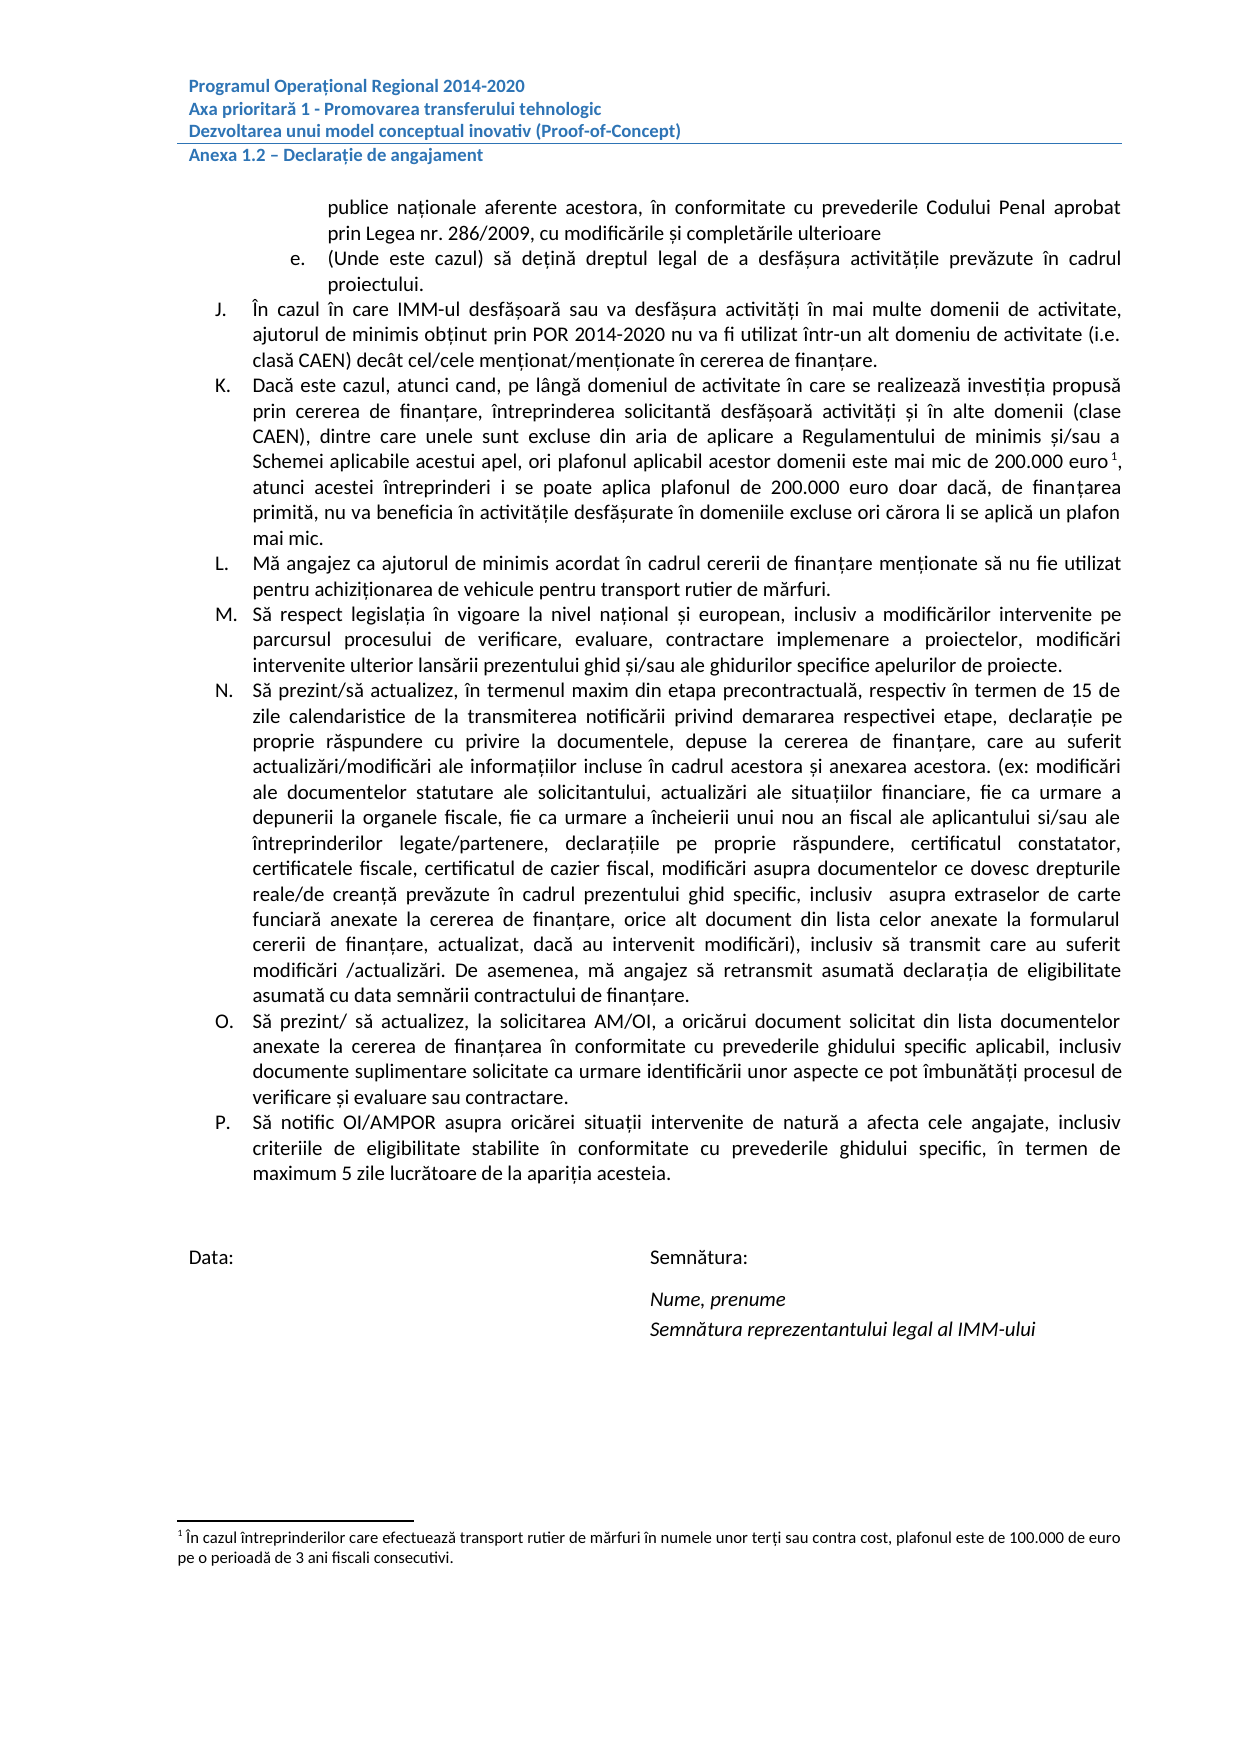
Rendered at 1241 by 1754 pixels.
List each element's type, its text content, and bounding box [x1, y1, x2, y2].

list Să prezint/ să actualizez, la solicitarea AM/OI, a oricărui document solicitat din lista documentelor anexate la cererea de finanțarea în conformitate cu prevederile ghidului specific aplicabil, inclusiv documente suplimentare solicitate ca urmare identificării unor aspecte ce pot îmbunătăți procesul de verificare şi evaluare sau contractare. [215, 1008, 1122, 1109]
list În cazul în care IMM-ul desfășoară sau va desfășura activități în mai multe domenii de activitate, ajutorul de minimis obținut prin POR 2014-2020 nu va fi utilizat într-un alt domeniu de activitate (i.e. clasă CAEN) decât cel/cele menționat/menționate în cererea de finanțare. [215, 296, 1122, 372]
table_header Data: [177, 1245, 638, 1346]
list Să notific OI/AMPOR asupra oricărei situații intervenite de natură a afecta cele angajate, inclusiv criteriile de eligibilitate stabilite în conformitate cu prevederile ghidului specific, în termen de maximum 5 zile lucrătoare de la apariția acesteia. [215, 1109, 1122, 1186]
list (Unde este cazul) să dețină dreptul legal de a desfășura activitățile prevăzute în cadrul proiectului. [290, 245, 1122, 296]
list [290, 194, 1122, 245]
list Să prezint/să actualizez, în termenul maxim din etapa precontractuală, respectiv în termen de 15 de zile calendaristice de la transmiterea notificării privind demararea respectivei etape, declarație pe proprie răspundere cu privire la documentele, depuse la cererea de finanțare, care au suferit actualizări/modificări ale informațiilor incluse în cadrul acestora și anexarea acestora. (ex: modificări ale documentelor statutare ale solicitantului, actualizări ale situațiilor financiare, fie ca urmare a depunerii la organele fiscale, fie ca urmare a încheierii unui nou an fiscal ale aplicantului si/sau ale întreprinderilor legate/partenere, declarațiile pe proprie răspundere, certificatul constatator, certificatele fiscale, certificatul de cazier fiscal, modificări asupra documentelor ce dovesc drepturile reale/de creanță prevăzute în cadrul prezentului ghid specific, inclusiv asupra extraselor de carte funciară anexate la cererea de finanţare, orice alt document din lista celor anexate la formularul cererii de finanțare, actualizat, dacă au intervenit modificări), inclusiv să transmit care au suferit modificări /actualizări. De asemenea, mă angajez să retransmit asumată declarația de eligibilitate asumată cu data semnării contractului de finanțare. [215, 677, 1122, 1008]
list Mă angajez ca ajutorul de minimis acordat în cadrul cererii de finanțare menționate să nu fie utilizat pentru achiziționarea de vehicule pentru transport rutier de mărfuri. [215, 550, 1122, 601]
table_header Semnătura: Nume, prenume Semnătura reprezentantului legal al IMM-ului [639, 1245, 1100, 1346]
list Să respect legislaţia în vigoare la nivel naţional şi european, inclusiv a modificărilor intervenite pe parcursul procesului de verificare, evaluare, contractare implemenare a proiectelor, modificări intervenite ulterior lansării prezentului ghid și/sau ale ghidurilor specifice apelurilor de proiecte. [215, 601, 1122, 677]
list Dacă este cazul, atunci cand, pe lângă domeniul de activitate în care se realizează investiția propusă prin cererea de finanțare, întreprinderea solicitantă desfășoară activități și în alte domenii (clase CAEN), dintre care unele sunt excluse din aria de aplicare a Regulamentului de minimis și/sau a Schemei aplicabile acestui apel, ori plafonul aplicabil acestor domenii este mai mic de 200.000 euro, atunci acestei întreprinderi i se poate aplica plafonul de 200.000 euro doar dacă, de finanțarea primită, nu va beneficia în activitățile desfășurate în domeniile excluse ori cărora li se aplică un plafon mai mic. [215, 372, 1122, 550]
